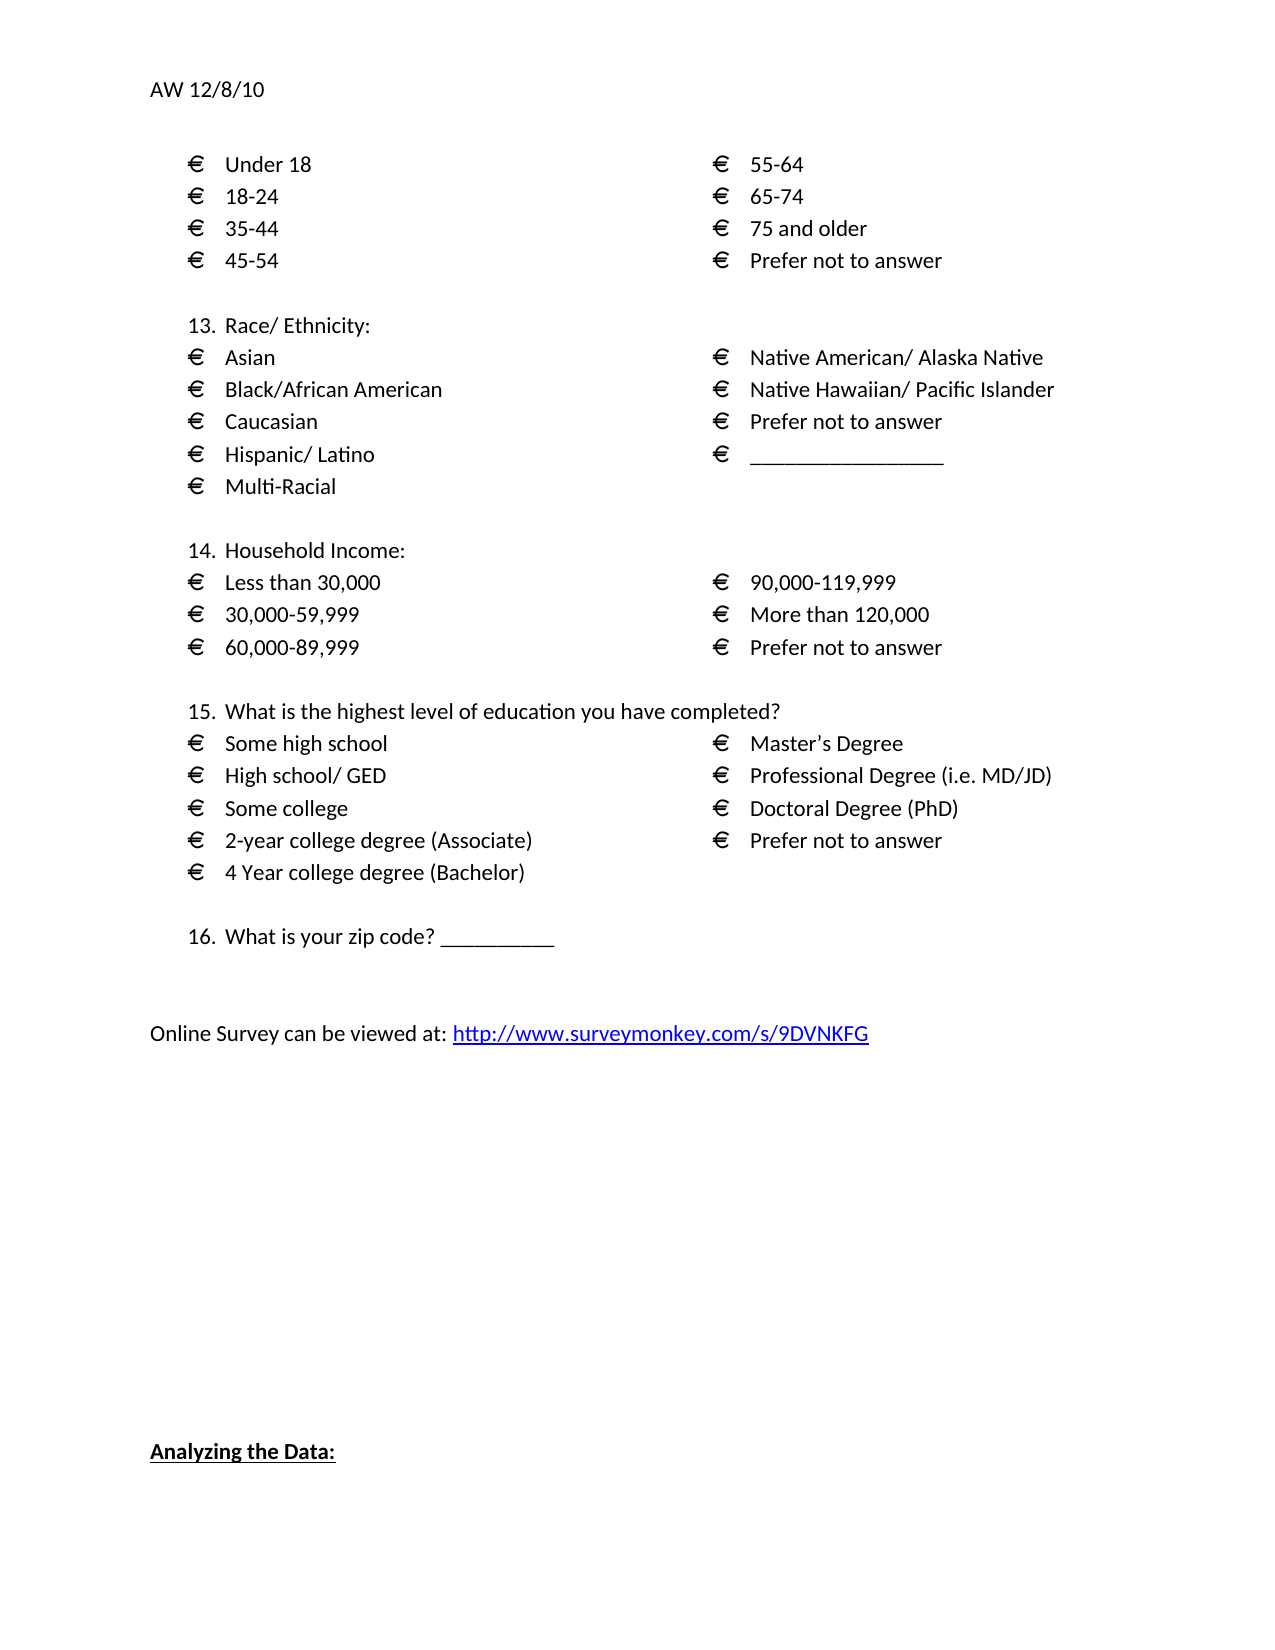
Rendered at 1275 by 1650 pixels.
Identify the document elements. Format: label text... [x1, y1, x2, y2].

list What is your zip code? __________ [187, 922, 1125, 951]
list 30,000-59,999 [187, 601, 600, 629]
list Prefer not to answer [712, 247, 1125, 274]
list Under 18 [187, 150, 600, 178]
list Professional Degree (i.e. MD/JD) [712, 762, 1125, 789]
list Doctoral Degree (PhD) [712, 794, 1125, 822]
list Some college [187, 794, 600, 822]
list Some high school [187, 729, 600, 757]
list Asian [187, 343, 600, 371]
list Household Income: [187, 536, 1125, 564]
list 4 Year college degree (Bachelor) [187, 858, 600, 886]
list Native Hawaiian/ Pacific Islander [712, 375, 1125, 403]
list 2-year college degree (Associate) [187, 826, 600, 854]
list 90,000-119,999 [712, 568, 1125, 596]
list Multi-Racial [187, 472, 600, 500]
text Analyzing the Data: [150, 1437, 1125, 1466]
list Black/African American [187, 375, 600, 403]
list Master’s Degree [712, 729, 1125, 757]
list 75 and older [712, 214, 1125, 242]
list Prefer not to answer [712, 826, 1125, 854]
list More than 120,000 [712, 601, 1125, 629]
list 60,000-89,999 [187, 633, 600, 661]
list Caucasian [187, 407, 600, 436]
list High school/ GED [187, 762, 600, 789]
list Less than 30,000 [187, 568, 600, 596]
list 18-24 [187, 182, 600, 210]
list Prefer not to answer [712, 633, 1125, 661]
list 45-54 [187, 247, 600, 274]
text Online Survey can be viewed at: http://www.surveymonkey.com/s/9DVNKFG [150, 1019, 1125, 1144]
list Prefer not to answer [712, 407, 1125, 436]
list Race/ Ethnicity: [187, 311, 1125, 339]
list Hispanic/ Latino [187, 440, 600, 468]
list 65-74 [712, 182, 1125, 210]
list 35-44 [187, 214, 600, 242]
list Native American/ Alaska Native [712, 343, 1125, 371]
list _________________ [712, 440, 1125, 468]
list 55-64 [712, 150, 1125, 178]
list What is the highest level of education you have completed? [187, 697, 1125, 725]
